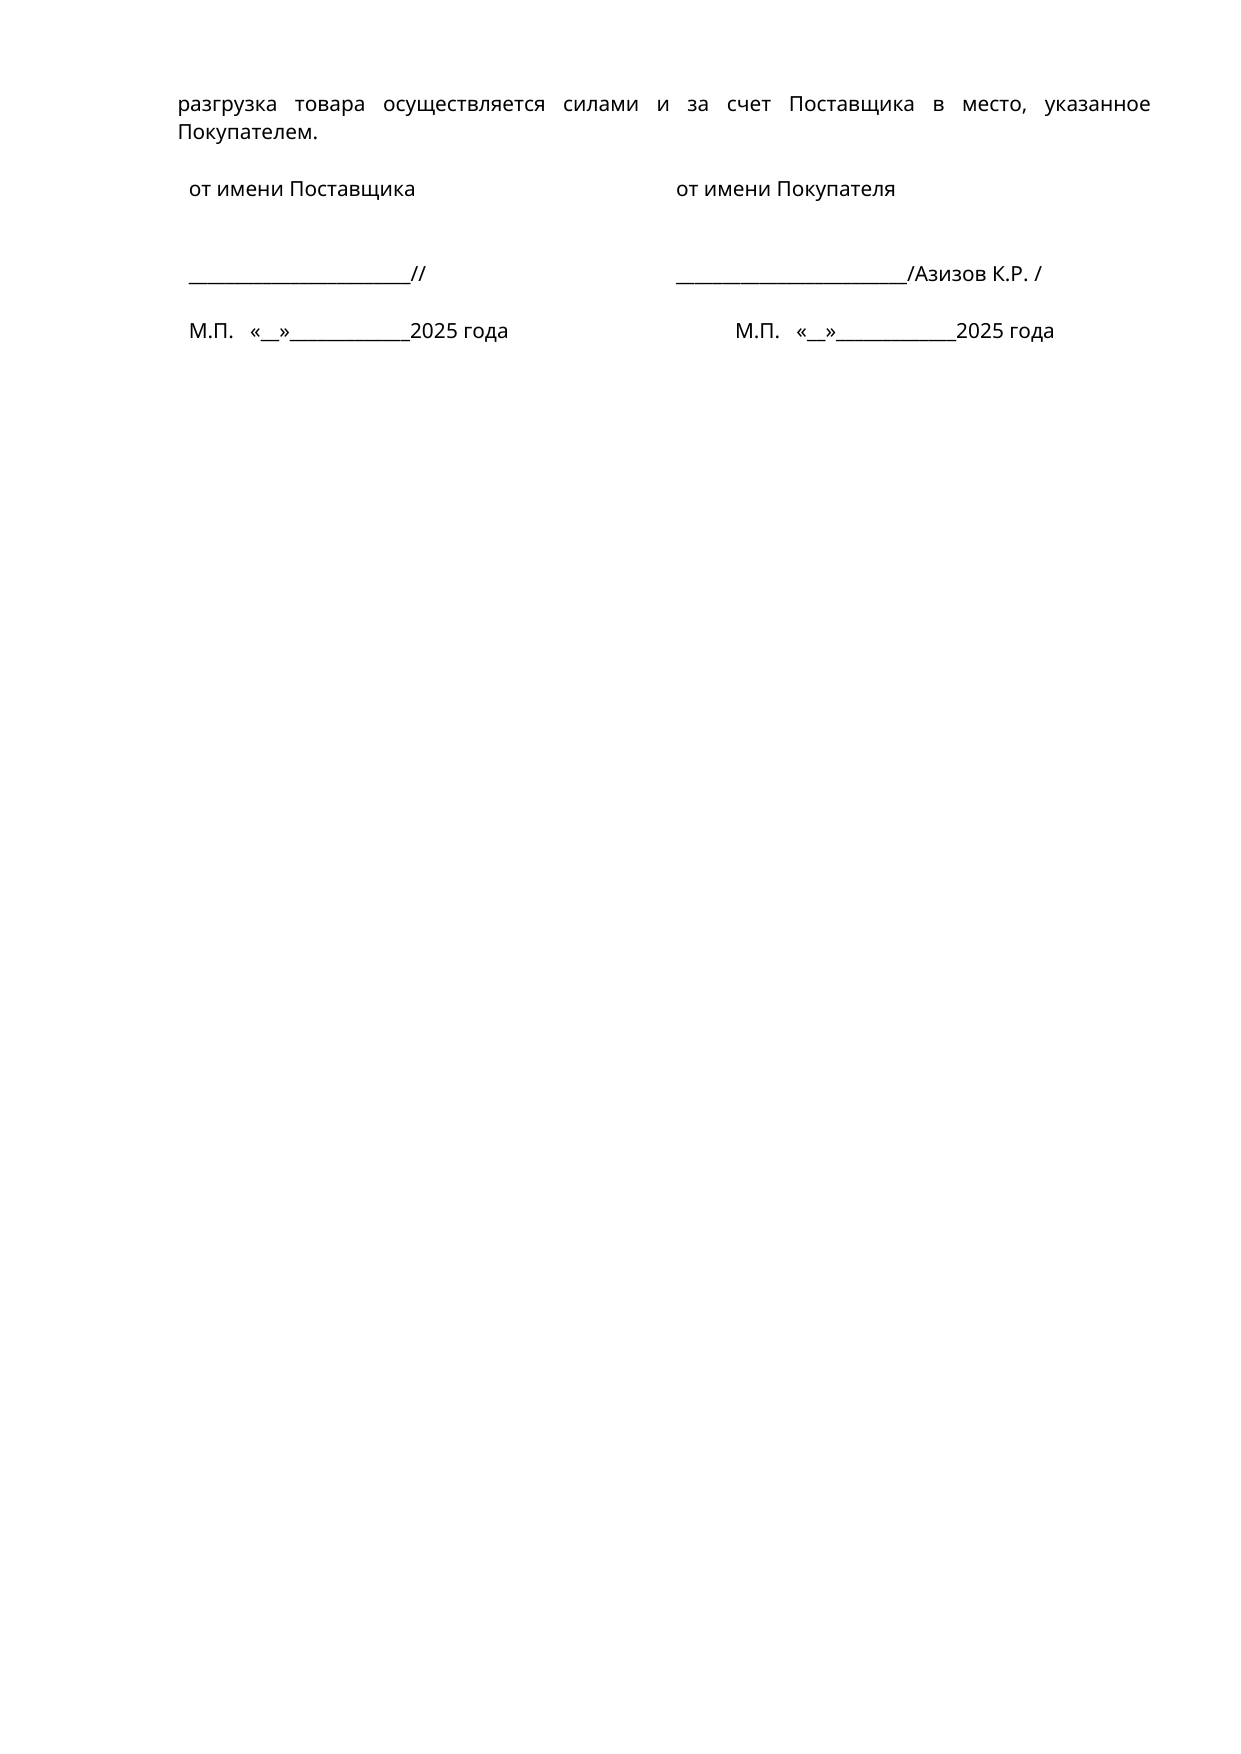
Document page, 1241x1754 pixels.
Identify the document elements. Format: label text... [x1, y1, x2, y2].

table_header от имени Поставщика [177, 174, 664, 231]
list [177, 89, 1152, 146]
table_header от имени Покупателя [665, 174, 1196, 231]
table_cell ________________________// М.П. «__»_____________2025 года [177, 231, 664, 373]
table_cell _________________________/Азизов К.Р. / М.П. «__»_____________2025 года [665, 231, 1196, 373]
